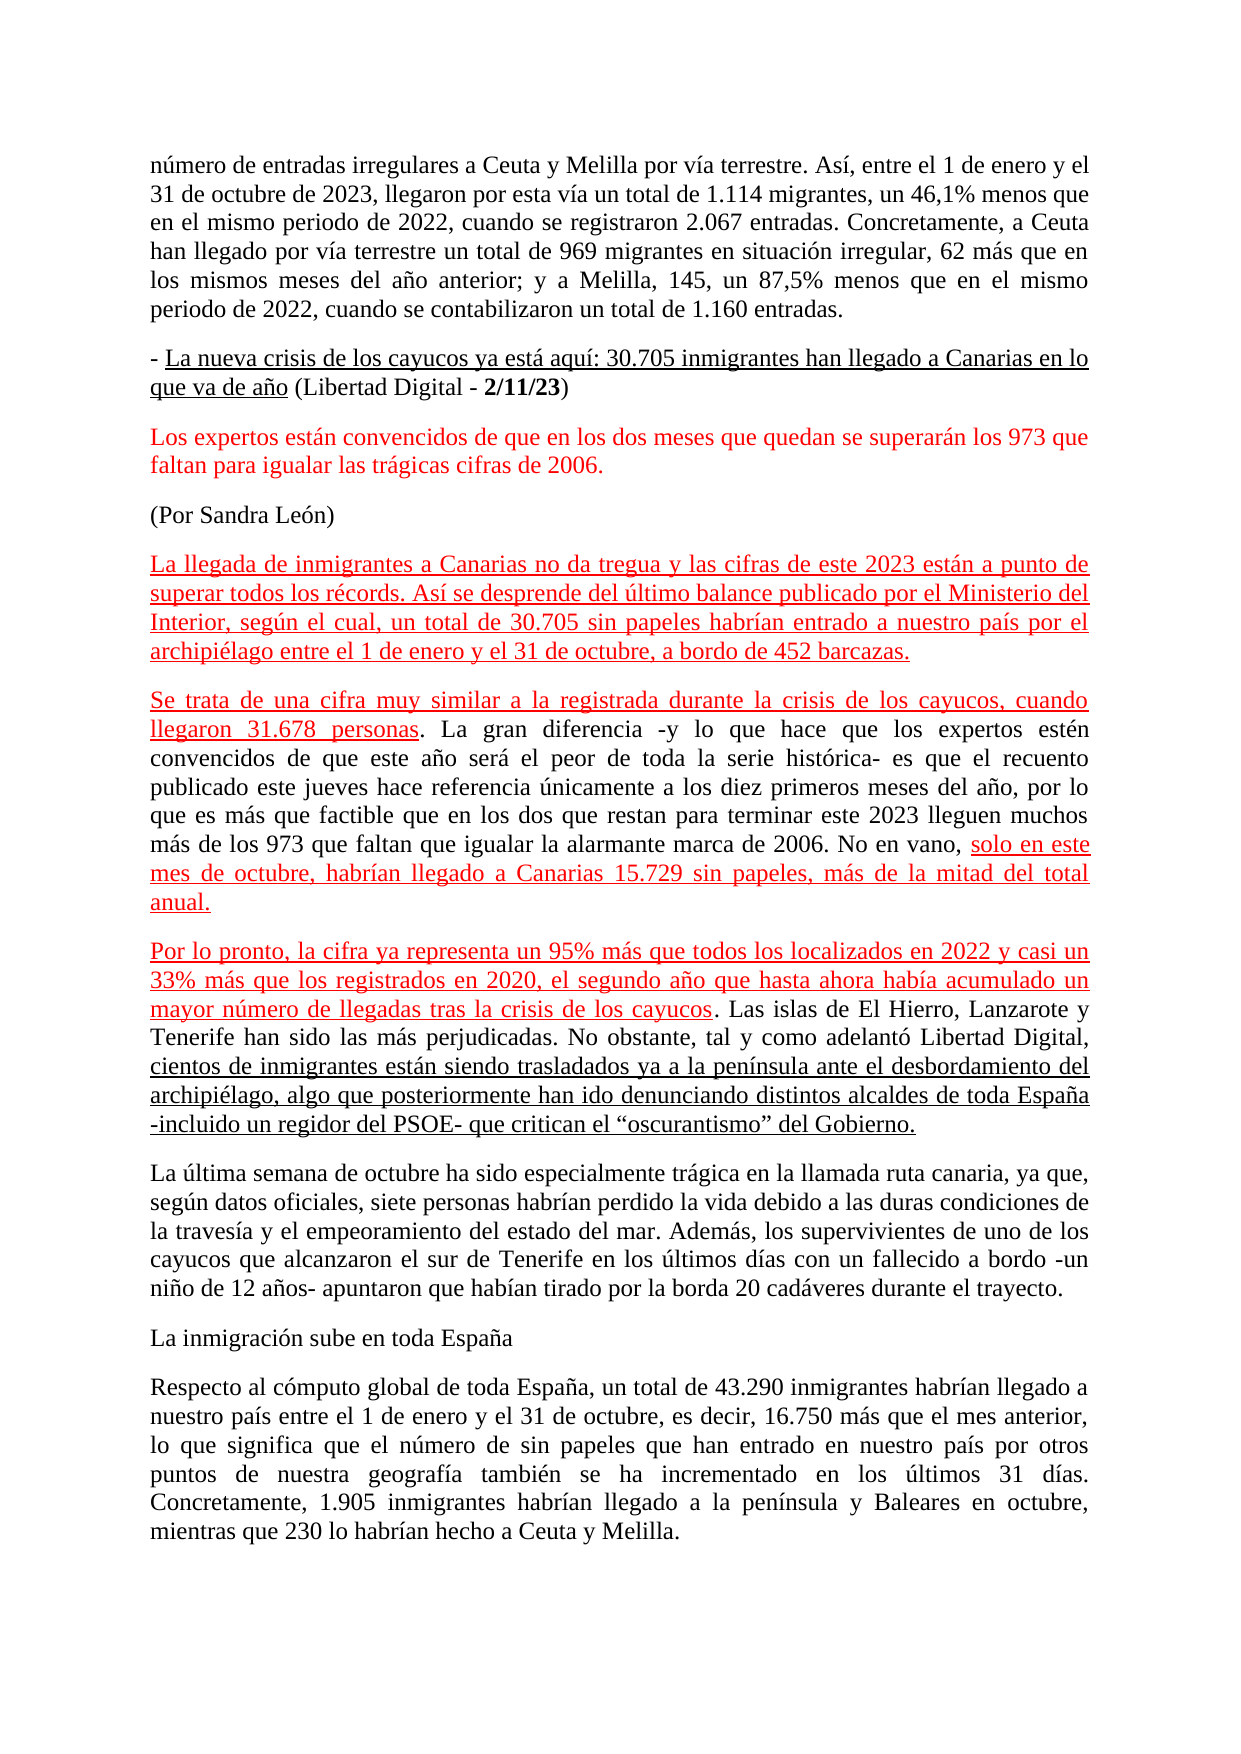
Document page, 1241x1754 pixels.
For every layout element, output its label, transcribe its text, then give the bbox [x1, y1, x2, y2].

text (Por Sandra León) [150, 500, 1090, 529]
text La llegada de inmigrantes a Canarias no da tregua y las cifras de este 2023 están a punto de superar todos los récords. Así se desprende del último balance publicado por el Ministerio del Interior, según el cual, un total de 30.705 sin papeles habrían entrado a nuestro país por el archipiélago entre el 1 de enero y el 31 de octubre, a bordo de 452 barcazas. [150, 576, 1090, 603]
text Se trata de una cifra muy similar a la registrada durante la crisis de los cayucos, cuando llegaron 31.678 personas. La gran diferencia -y lo que hace que los expertos estén convencidos de que este año será el peor de toda la serie histórica- es que el recuento publicado este jueves hace referencia únicamente a los diez primeros meses del año, por lo que es más que factible que en los dos que restan para terminar este 2023 lleguen muchos más de los 973 que faltan que igualar la alarmante marca de 2006. No en vano, solo en este mes de octubre, habrían llegado a Canarias 15.729 sin papeles, más de la mitad del total anual. [150, 685, 1090, 883]
text Por lo pronto, la cifra ya representa un 95% más que todos los localizados en 2022 y casi un 33% más que los registrados en 2020, el segundo año que hasta ahora había acumulado un mayor número de llegadas tras la crisis de los cayucos. Las islas de El Hierro, Lanzarote y Tenerife han sido las más perjudicadas. No obstante, tal y como adelantó Libertad Digital, cientos de inmigrantes están siendo trasladados ya a la península ante el desbordamiento del archipiélago, algo que posteriormente han ido denunciando distintos alcaldes de toda España -incluido un regidor del PSOE- que critican el “oscurantismo” del Gobierno. [150, 991, 1090, 1076]
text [150, 150, 1090, 322]
text La llegada de inmigrantes a Canarias no da tregua y las cifras de este 2023 están a punto de superar todos los récords. Así se desprende del último balance publicado por el Ministerio del Interior, según el cual, un total de 30.705 sin papeles habrían entrado a nuestro país por el archipiélago entre el 1 de enero y el 31 de octubre, a bordo de 452 barcazas. [150, 605, 1090, 664]
text Los expertos están convencidos de que en los dos meses que quedan se superarán los 973 que faltan para igualar las trágicas cifras de 2006. [150, 422, 1090, 479]
text La llegada de inmigrantes a Canarias no da tregua y las cifras de este 2023 están a punto de superar todos los récords. Así se desprende del último balance publicado por el Ministerio del Interior, según el cual, un total de 30.705 sin papeles habrían entrado a nuestro país por el archipiélago entre el 1 de enero y el 31 de octubre, a bordo de 452 barcazas. [150, 549, 1090, 574]
text La inmigración sube en toda España [150, 1323, 1090, 1352]
text - La nueva crisis de los cayucos ya está aquí: 30.705 inmigrantes han llegado a Canarias en lo que va de año (Libertad Digital - 2/11/23) [150, 343, 1090, 401]
text Respecto al cómputo global de toda España, un total de 43.290 inmigrantes habrían llegado a nuestro país entre el 1 de enero y el 31 de octubre, es decir, 16.750 más que el mes anterior, lo que significa que el número de sin papeles que han entrado en nuestro país por otros puntos de nuestra geografía también se ha incrementado en los últimos 31 días. Concretamente, 1.905 inmigrantes habrían llegado a la península y Baleares en octubre, mientras que 230 lo habrían hecho a Ceuta y Melilla. [150, 1372, 1090, 1545]
text La última semana de octubre ha sido especialmente trágica en la llamada ruta canaria, ya que, según datos oficiales, siete personas habrían perdido la vida debido a las duras condiciones de la travesía y el empeoramiento del estado del mar. Además, los supervivientes de uno de los cayucos que alcanzaron el sur de Tenerife en los últimos días con un fallecido a bordo -un niño de 12 años- apuntaron que habían tirado por la borda 20 cadáveres durante el trayecto. [150, 1158, 1090, 1302]
